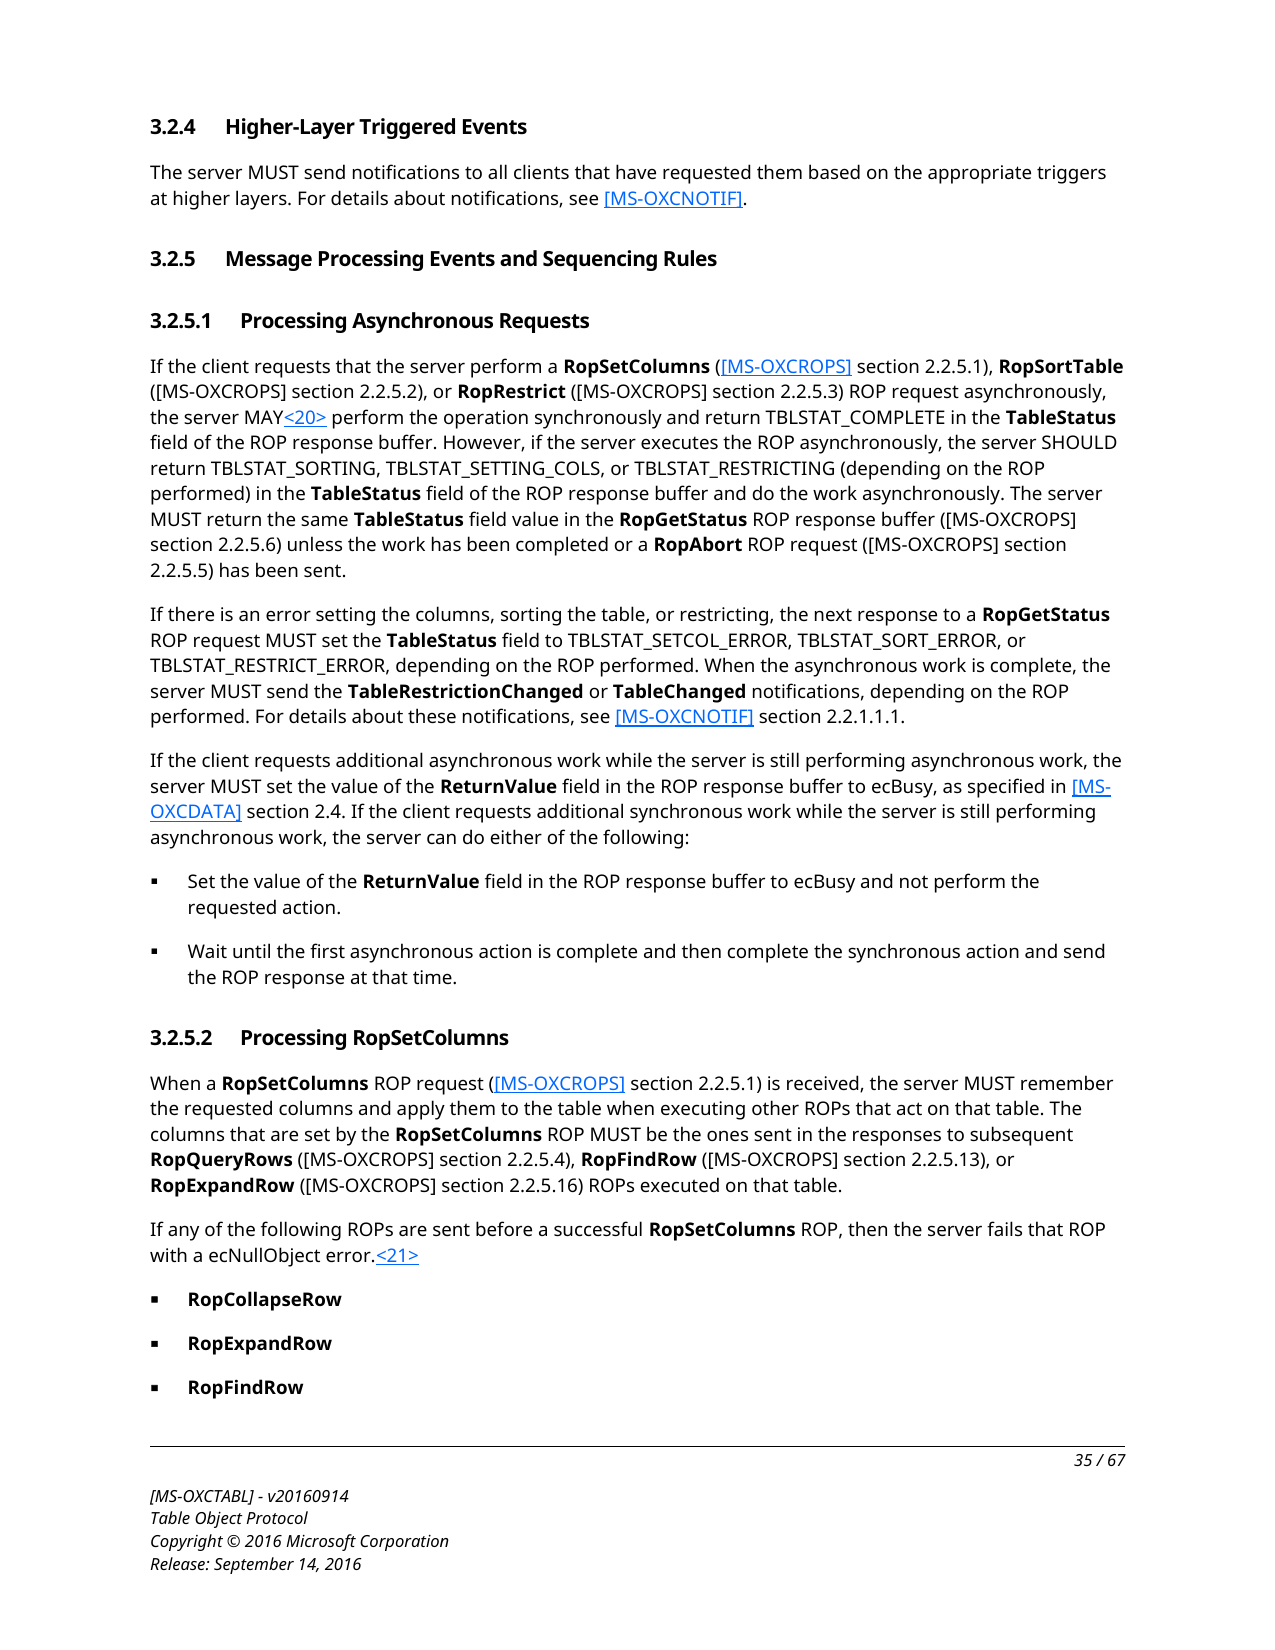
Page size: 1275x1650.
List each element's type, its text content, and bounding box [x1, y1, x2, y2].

text If the client requests that the server perform a RopSetColumns ([MS-OXCROPS] section 2.2.5.1), RopSortTable ([MS-OXCROPS] section 2.2.5.2), or RopRestrict ([MS-OXCROPS] section 2.2.5.3) ROP request asynchronously, the server MAY<20> perform the operation synchronously and return TBLSTAT_COMPLETE in the TableStatus field of the ROP response buffer. However, if the server executes the ROP asynchronously, the server SHOULD return TBLSTAT_SORTING, TBLSTAT_SETTING_COLS, or TBLSTAT_RESTRICTING (depending on the ROP performed) in the TableStatus field of the ROP response buffer and do the work asynchronously. The server MUST return the same TableStatus field value in the RopGetStatus ROP response buffer ([MS-OXCROPS] section 2.2.5.6) unless the work has been completed or a RopAbort ROP request ([MS-OXCROPS] section 2.2.5.5) has been sent. [150, 353, 1125, 583]
subtitle Processing RopSetColumns [150, 1023, 1125, 1051]
text When a RopSetColumns ROP request ([MS-OXCROPS] section 2.2.5.1) is received, the server MUST remember the requested columns and apply them to the table when executing other ROPs that act on that table. The columns that are set by the RopSetColumns ROP MUST be the ones sent in the responses to subsequent RopQueryRows ([MS-OXCROPS] section 2.2.5.4), RopFindRow ([MS-OXCROPS] section 2.2.5.13), or RopExpandRow ([MS-OXCROPS] section 2.2.5.16) ROPs executed on that table. [150, 1070, 1125, 1198]
list Set the value of the ReturnValue field in the ROP response buffer to ecBusy and not perform the requested action. [150, 869, 1125, 920]
subtitle Processing Asynchronous Requests [150, 306, 1125, 334]
subtitle Message Processing Events and Sequencing Rules [150, 244, 1125, 272]
text If the client requests additional asynchronous work while the server is still performing asynchronous work, the server MUST set the value of the ReturnValue field in the ROP response buffer to ecBusy, as specified in [MS-OXCDATA] section 2.4. If the client requests additional synchronous work while the server is still performing asynchronous work, the server can do either of the following: [150, 748, 1125, 850]
text The server MUST send notifications to all clients that have requested them based on the appropriate triggers at higher layers. For details about notifications, see [MS-OXCNOTIF]. [150, 160, 1125, 211]
subtitle Higher-Layer Triggered Events [150, 112, 1125, 141]
text If any of the following ROPs are sent before a successful RopSetColumns ROP, then the server fails that ROP with a ecNullObject error.<21> [150, 1216, 1125, 1267]
list RopFindRow [150, 1375, 1125, 1400]
list RopCollapseRow [150, 1286, 1125, 1312]
text If there is an error setting the columns, sorting the table, or restricting, the next response to a RopGetStatus ROP request MUST set the TableStatus field to TBLSTAT_SETCOL_ERROR, TBLSTAT_SORT_ERROR, or TBLSTAT_RESTRICT_ERROR, depending on the ROP performed. When the asynchronous work is complete, the server MUST send the TableRestrictionChanged or TableChanged notifications, depending on the ROP performed. For details about these notifications, see [MS-OXCNOTIF] section 2.2.1.1.1. [150, 601, 1125, 729]
list RopExpandRow [150, 1330, 1125, 1356]
list Wait until the first asynchronous action is complete and then complete the synchronous action and send the ROP response at that time. [150, 938, 1125, 989]
